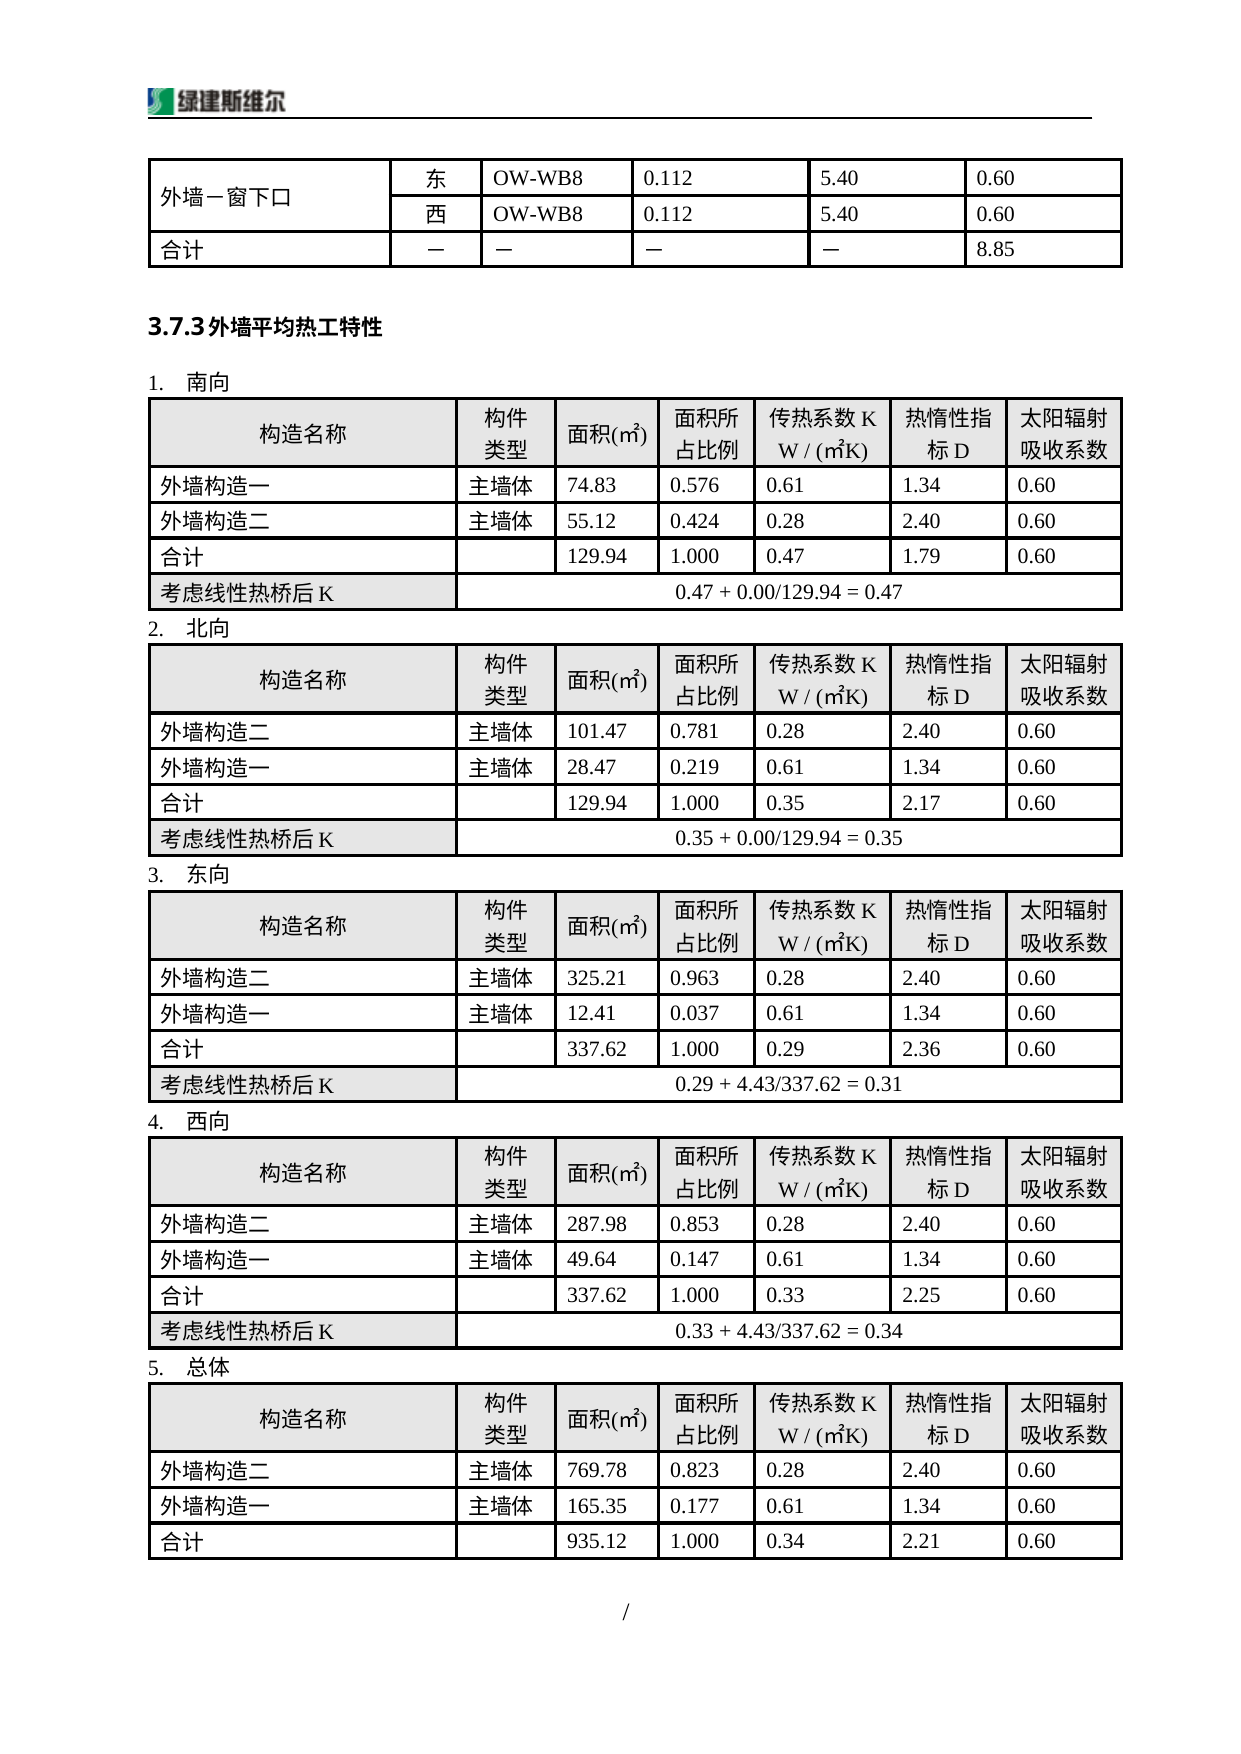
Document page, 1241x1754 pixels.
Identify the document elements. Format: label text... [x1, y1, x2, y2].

table_cell 0.147 [660, 1243, 753, 1275]
table_header 太阳辐射吸收系数 [1008, 400, 1120, 465]
table_cell 2.40 [892, 961, 1005, 993]
table_cell 1.000 [660, 540, 753, 572]
table_cell 0.28 [756, 715, 889, 747]
table_cell 2.40 [892, 1453, 1005, 1486]
text 3. 东向 [148, 857, 1092, 889]
table_cell 0.60 [1008, 1207, 1120, 1239]
table_header 面积(㎡) [557, 1139, 657, 1204]
table_header 传热系数K W / (㎡K) [756, 646, 889, 711]
table_header 构造名称 [151, 1385, 455, 1450]
table_cell 外墙－窗下口 [151, 161, 389, 229]
table_cell 0.61 [756, 468, 889, 501]
table_cell 0.60 [1008, 1525, 1120, 1557]
text 5. 总体 [148, 1350, 1092, 1382]
table_cell 1.34 [892, 1243, 1005, 1275]
table_cell 0.61 [756, 750, 889, 783]
table_cell 2.40 [892, 504, 1005, 536]
table_cell 主墙体 [458, 961, 554, 993]
table_cell 0.60 [1008, 961, 1120, 993]
table_cell 55.12 [557, 504, 657, 536]
table_cell [458, 1525, 554, 1557]
table_cell 935.12 [557, 1525, 657, 1557]
table_cell 0.61 [756, 996, 889, 1029]
table_header 构件 类型 [458, 400, 554, 465]
table_cell 考虑线性热桥后K [151, 821, 455, 854]
table_cell 0.61 [756, 1489, 889, 1521]
text 4. 西向 [148, 1103, 1092, 1136]
table_cell 外墙构造二 [151, 715, 455, 747]
table_cell 主墙体 [458, 1489, 554, 1521]
table_cell 74.83 [557, 468, 657, 501]
table_cell 337.62 [557, 1278, 657, 1311]
table_cell 28.47 [557, 750, 657, 783]
table_cell [458, 1278, 554, 1311]
table_header 面积所占比例 [660, 646, 753, 711]
table_header 传热系数K W / (㎡K) [756, 400, 889, 465]
table_cell 合计 [151, 786, 455, 818]
table_cell 0.33 + 4.43/337.62 = 0.34 [458, 1314, 1120, 1346]
table_cell 合计 [151, 1525, 455, 1557]
table_cell 外墙构造一 [151, 468, 455, 501]
table_cell 1.000 [660, 786, 753, 818]
table_cell 0.28 [756, 1453, 889, 1486]
table_cell 主墙体 [458, 750, 554, 783]
table_cell 0.28 [756, 961, 889, 993]
table_header 热惰性指标D [892, 400, 1005, 465]
table_cell 考虑线性热桥后K [151, 1068, 455, 1100]
table_cell 主墙体 [458, 715, 554, 747]
table_cell 0.47 + 0.00/129.94 = 0.47 [458, 575, 1120, 608]
table_cell － [483, 233, 631, 265]
text 2. 北向 [148, 611, 1092, 643]
table_cell 主墙体 [458, 1207, 554, 1239]
table_header 面积所占比例 [660, 400, 753, 465]
table_cell 东 [392, 161, 480, 194]
table_cell 1.000 [660, 1278, 753, 1311]
table_cell 0.33 [756, 1278, 889, 1311]
table_header 构造名称 [151, 893, 455, 958]
table_cell 325.21 [557, 961, 657, 993]
subtitle 外墙平均热工特性 [148, 293, 1092, 358]
table_cell 0.424 [660, 504, 753, 536]
table_cell 2.17 [892, 786, 1005, 818]
table_cell 1.000 [660, 1525, 753, 1557]
table_header 太阳辐射吸收系数 [1008, 1385, 1120, 1450]
table_cell 外墙构造二 [151, 961, 455, 993]
table_cell 合计 [151, 233, 389, 265]
table_cell 外墙构造二 [151, 504, 455, 536]
table_header 面积(㎡) [557, 1385, 657, 1450]
table_cell 0.35 + 0.00/129.94 = 0.35 [458, 821, 1120, 854]
table_cell 0.60 [1008, 1278, 1120, 1311]
table_cell 12.41 [557, 996, 657, 1029]
table_cell 0.177 [660, 1489, 753, 1521]
table_cell 合计 [151, 1278, 455, 1311]
table_header 构件 类型 [458, 1139, 554, 1204]
table_cell 外墙构造一 [151, 1243, 455, 1275]
table_header 面积(㎡) [557, 646, 657, 711]
table_cell 外墙构造一 [151, 1489, 455, 1521]
table_cell [458, 540, 554, 572]
table_cell 主墙体 [458, 468, 554, 501]
table_cell － [392, 233, 480, 265]
table_header 面积所占比例 [660, 1385, 753, 1450]
table_header 面积所占比例 [660, 893, 753, 958]
table_header 传热系数K W / (㎡K) [756, 1385, 889, 1450]
table_cell 0.112 [634, 161, 807, 194]
table_cell － [634, 233, 807, 265]
table_header 太阳辐射吸收系数 [1008, 1139, 1120, 1204]
table_cell 287.98 [557, 1207, 657, 1239]
table_cell 1.34 [892, 996, 1005, 1029]
table_cell 0.60 [1008, 1243, 1120, 1275]
table_cell 0.60 [1008, 786, 1120, 818]
table_cell OW-WB8 [483, 197, 631, 229]
table_cell 主墙体 [458, 1453, 554, 1486]
table_cell 西 [392, 197, 480, 229]
table_cell 考虑线性热桥后K [151, 1314, 455, 1346]
picture [147, 88, 289, 115]
table_cell OW-WB8 [483, 161, 631, 194]
table_header 面积所占比例 [660, 1139, 753, 1204]
table_header 构件 类型 [458, 893, 554, 958]
table_cell 5.40 [811, 161, 964, 194]
table_cell 外墙构造一 [151, 996, 455, 1029]
table_header 太阳辐射吸收系数 [1008, 646, 1120, 711]
table_header 构造名称 [151, 1139, 455, 1204]
table_cell 769.78 [557, 1453, 657, 1486]
table_cell 0.28 [756, 504, 889, 536]
table_cell 合计 [151, 540, 455, 572]
table_cell 外墙构造二 [151, 1207, 455, 1239]
table_cell 0.61 [756, 1243, 889, 1275]
table_cell 0.60 [967, 197, 1120, 229]
table_cell 合计 [151, 1032, 455, 1064]
table_cell 外墙构造一 [151, 750, 455, 783]
table_cell 0.037 [660, 996, 753, 1029]
table_cell 0.112 [634, 197, 807, 229]
table_cell 0.853 [660, 1207, 753, 1239]
table_header 构件 类型 [458, 1385, 554, 1450]
table_cell 0.28 [756, 1207, 889, 1239]
table_cell 0.60 [1008, 1032, 1120, 1064]
table_header 面积(㎡) [557, 400, 657, 465]
table_header 热惰性指标D [892, 893, 1005, 958]
table_cell [458, 786, 554, 818]
table_cell 主墙体 [458, 996, 554, 1029]
table_cell 0.47 [756, 540, 889, 572]
table_header 传热系数K W / (㎡K) [756, 893, 889, 958]
table_cell 2.40 [892, 715, 1005, 747]
table_cell 主墙体 [458, 504, 554, 536]
table_cell 1.34 [892, 1489, 1005, 1521]
table_cell 0.823 [660, 1453, 753, 1486]
text 1. 南向 [148, 364, 1092, 397]
table_cell 0.219 [660, 750, 753, 783]
table_cell 0.60 [967, 161, 1120, 194]
table_header 热惰性指标D [892, 1385, 1005, 1450]
table_cell － [811, 233, 964, 265]
table_cell 2.40 [892, 1207, 1005, 1239]
table_cell 0.60 [1008, 715, 1120, 747]
table_cell 主墙体 [458, 1243, 554, 1275]
table_cell 0.963 [660, 961, 753, 993]
table_header 构造名称 [151, 646, 455, 711]
table_header 热惰性指标D [892, 646, 1005, 711]
table_cell 8.85 [967, 233, 1120, 265]
table_cell 2.36 [892, 1032, 1005, 1064]
table_cell 165.35 [557, 1489, 657, 1521]
table_cell 101.47 [557, 715, 657, 747]
table_cell 0.29 + 4.43/337.62 = 0.31 [458, 1068, 1120, 1100]
table_header 面积(㎡) [557, 893, 657, 958]
table_cell 0.60 [1008, 540, 1120, 572]
table_cell 0.60 [1008, 1489, 1120, 1521]
table_cell 0.60 [1008, 1453, 1120, 1486]
table_cell 0.29 [756, 1032, 889, 1064]
table_cell 外墙构造二 [151, 1453, 455, 1486]
table_cell 1.79 [892, 540, 1005, 572]
table_cell 1.34 [892, 750, 1005, 783]
table_header 构造名称 [151, 400, 455, 465]
table_header 传热系数K W / (㎡K) [756, 1139, 889, 1204]
table_cell [458, 1032, 554, 1064]
table_cell 129.94 [557, 540, 657, 572]
table_cell 0.60 [1008, 468, 1120, 501]
table_cell 0.35 [756, 786, 889, 818]
table_cell 1.34 [892, 468, 1005, 501]
table_cell 0.781 [660, 715, 753, 747]
table_cell 1.000 [660, 1032, 753, 1064]
table_cell 2.25 [892, 1278, 1005, 1311]
table_cell 0.60 [1008, 504, 1120, 536]
table_cell 0.60 [1008, 996, 1120, 1029]
table_header 构件 类型 [458, 646, 554, 711]
table_header 太阳辐射吸收系数 [1008, 893, 1120, 958]
table_cell 49.64 [557, 1243, 657, 1275]
table_cell 5.40 [811, 197, 964, 229]
table_cell 2.21 [892, 1525, 1005, 1557]
table_cell 0.576 [660, 468, 753, 501]
table_header 热惰性指标D [892, 1139, 1005, 1204]
table_cell 0.60 [1008, 750, 1120, 783]
table_cell 0.34 [756, 1525, 889, 1557]
table_cell 337.62 [557, 1032, 657, 1064]
table_cell 129.94 [557, 786, 657, 818]
table_cell 考虑线性热桥后K [151, 575, 455, 608]
